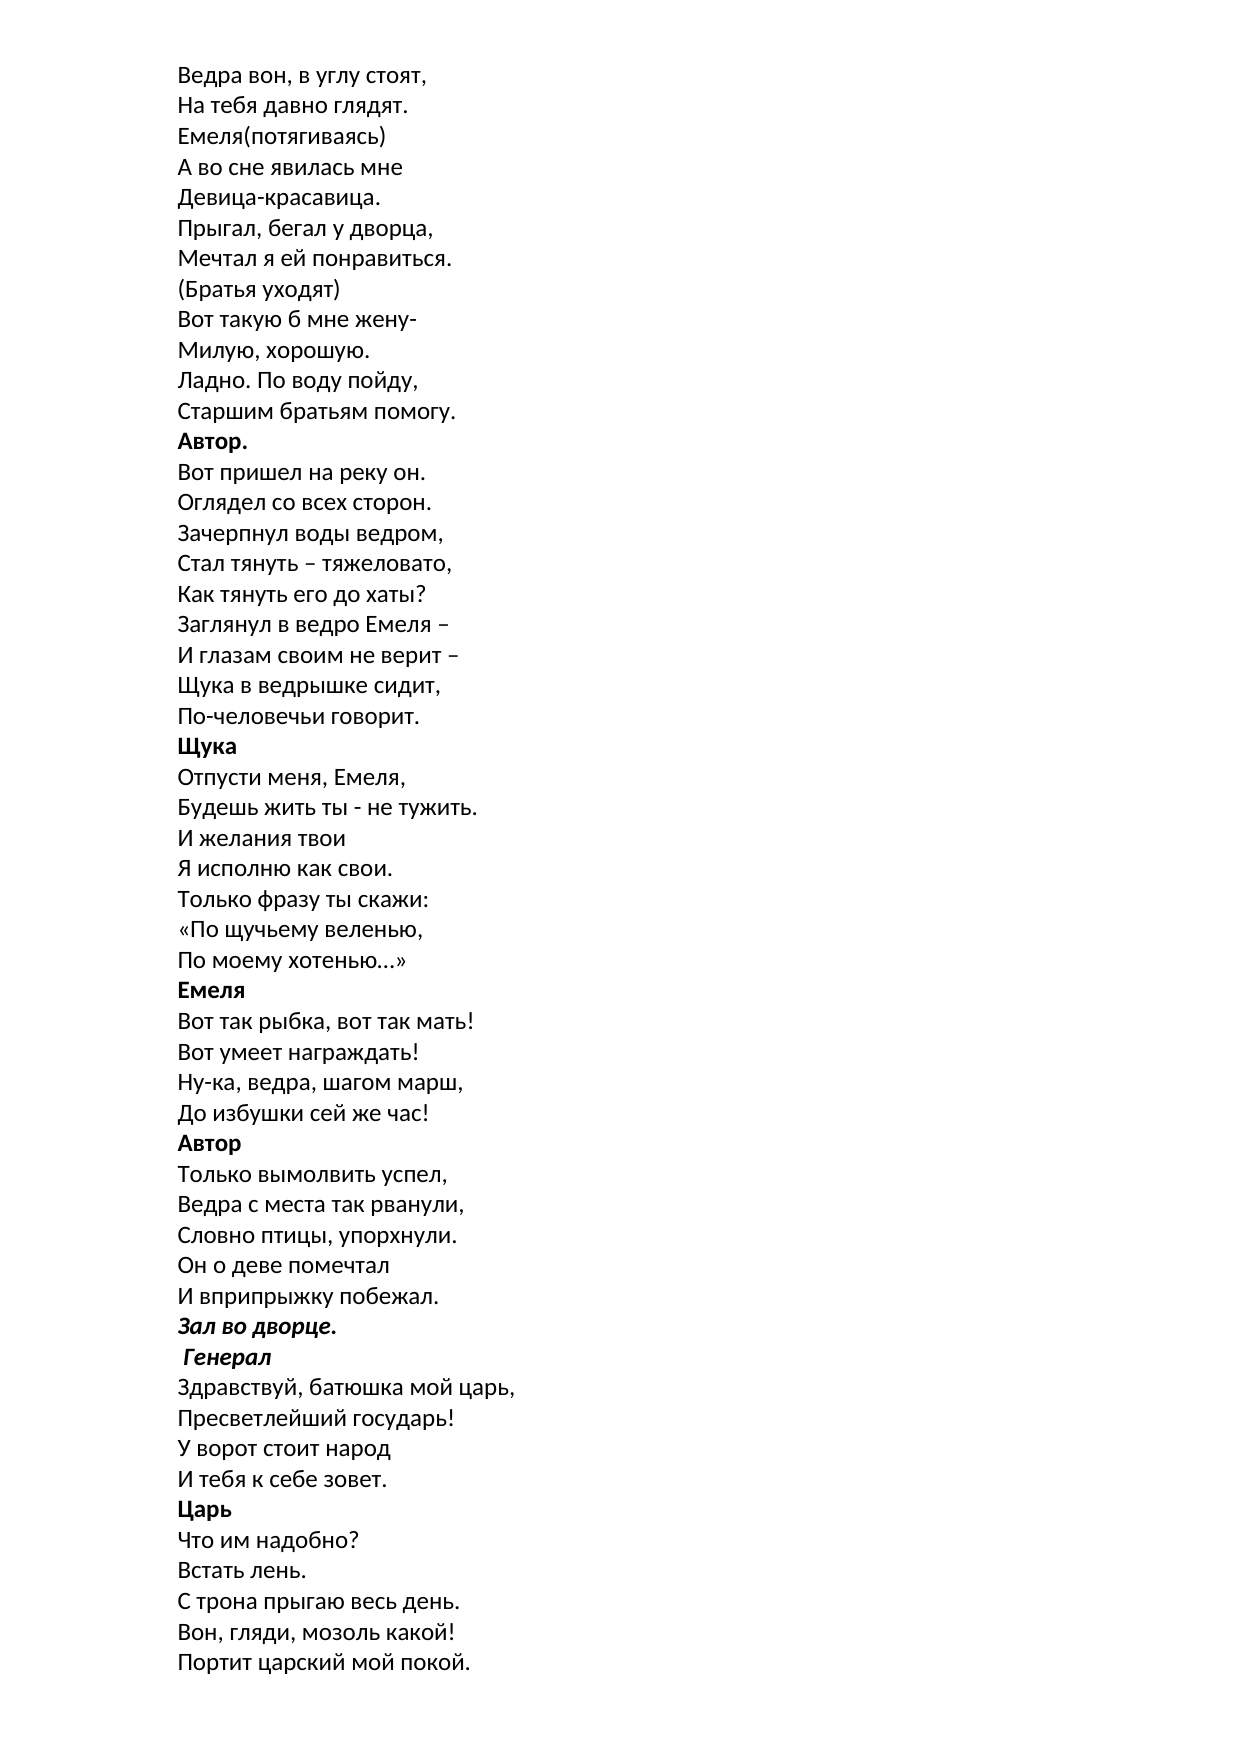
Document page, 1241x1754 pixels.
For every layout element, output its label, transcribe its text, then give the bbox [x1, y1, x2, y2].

text Вот умеет награждать! [177, 1036, 1152, 1066]
text Он о деве помечтал [177, 1249, 1152, 1280]
text Только вымолвить успел, [177, 1158, 1152, 1188]
text Ведра вон, в углу стоят, [177, 59, 1152, 89]
text Ну-ка, ведра, шагом марш, [177, 1066, 1152, 1097]
text Вот такую б мне жену- [177, 303, 1152, 334]
text Зачерпнул воды ведром, [177, 517, 1152, 547]
text Емеля(потягиваясь) [177, 120, 1152, 151]
text Словно птицы, упорхнули. [177, 1219, 1152, 1249]
text Щука [177, 731, 1152, 761]
text Зал во дворце. [177, 1310, 1152, 1341]
text Пресветлейший государь! [177, 1402, 1152, 1432]
text Ладно. По воду пойду, [177, 364, 1152, 395]
text По-человечьи говорит. [177, 700, 1152, 731]
text И вприпрыжку побежал. [177, 1280, 1152, 1310]
text Вот так рыбка, вот так мать! [177, 1005, 1152, 1036]
text Старшим братьям помогу. [177, 395, 1152, 425]
text У ворот стоит народ [177, 1432, 1152, 1463]
text По моему хотенью…» [177, 944, 1152, 975]
text Щука в ведрышке сидит, [177, 669, 1152, 700]
text Встать лень. [177, 1554, 1152, 1585]
text А во сне явилась мне [177, 151, 1152, 181]
text Стал тянуть – тяжеловато, [177, 547, 1152, 578]
text Заглянул в ведро Емеля – [177, 608, 1152, 639]
text Будешь жить ты - не тужить. [177, 792, 1152, 822]
text (Братья уходят) [177, 273, 1152, 303]
text Милую, хорошую. [177, 334, 1152, 364]
text Ведра с места так рванули, [177, 1188, 1152, 1219]
text Что им надобно? [177, 1524, 1152, 1554]
text Я исполню как свои. [177, 853, 1152, 883]
text С трона прыгаю весь день. [177, 1585, 1152, 1616]
text Царь [177, 1493, 1152, 1524]
text Автор. [177, 425, 1152, 456]
text И глазам своим не верит – [177, 639, 1152, 669]
text Емеля [177, 975, 1152, 1005]
text Отпусти меня, Емеля, [177, 761, 1152, 792]
text Вот пришел на реку он. [177, 456, 1152, 486]
text Автор [177, 1127, 1152, 1158]
text Генерал [177, 1341, 1152, 1371]
text Здравствуй, батюшка мой царь, [177, 1371, 1152, 1402]
text Как тянуть его до хаты? [177, 578, 1152, 608]
text И тебя к себе зовет. [177, 1463, 1152, 1493]
text Оглядел со всех сторон. [177, 486, 1152, 517]
text Только фразу ты скажи: [177, 883, 1152, 914]
text До избушки сей же час! [177, 1097, 1152, 1127]
text На тебя давно глядят. [177, 89, 1152, 120]
text И желания твои [177, 822, 1152, 853]
text Прыгал, бегал у дворца, [177, 212, 1152, 242]
text «По щучьему веленью, [177, 914, 1152, 944]
text Мечтал я ей понравиться. [177, 242, 1152, 273]
text Портит царский мой покой. [177, 1646, 1152, 1677]
text Вон, гляди, мозоль какой! [177, 1616, 1152, 1646]
text Девица-красавица. [177, 181, 1152, 212]
